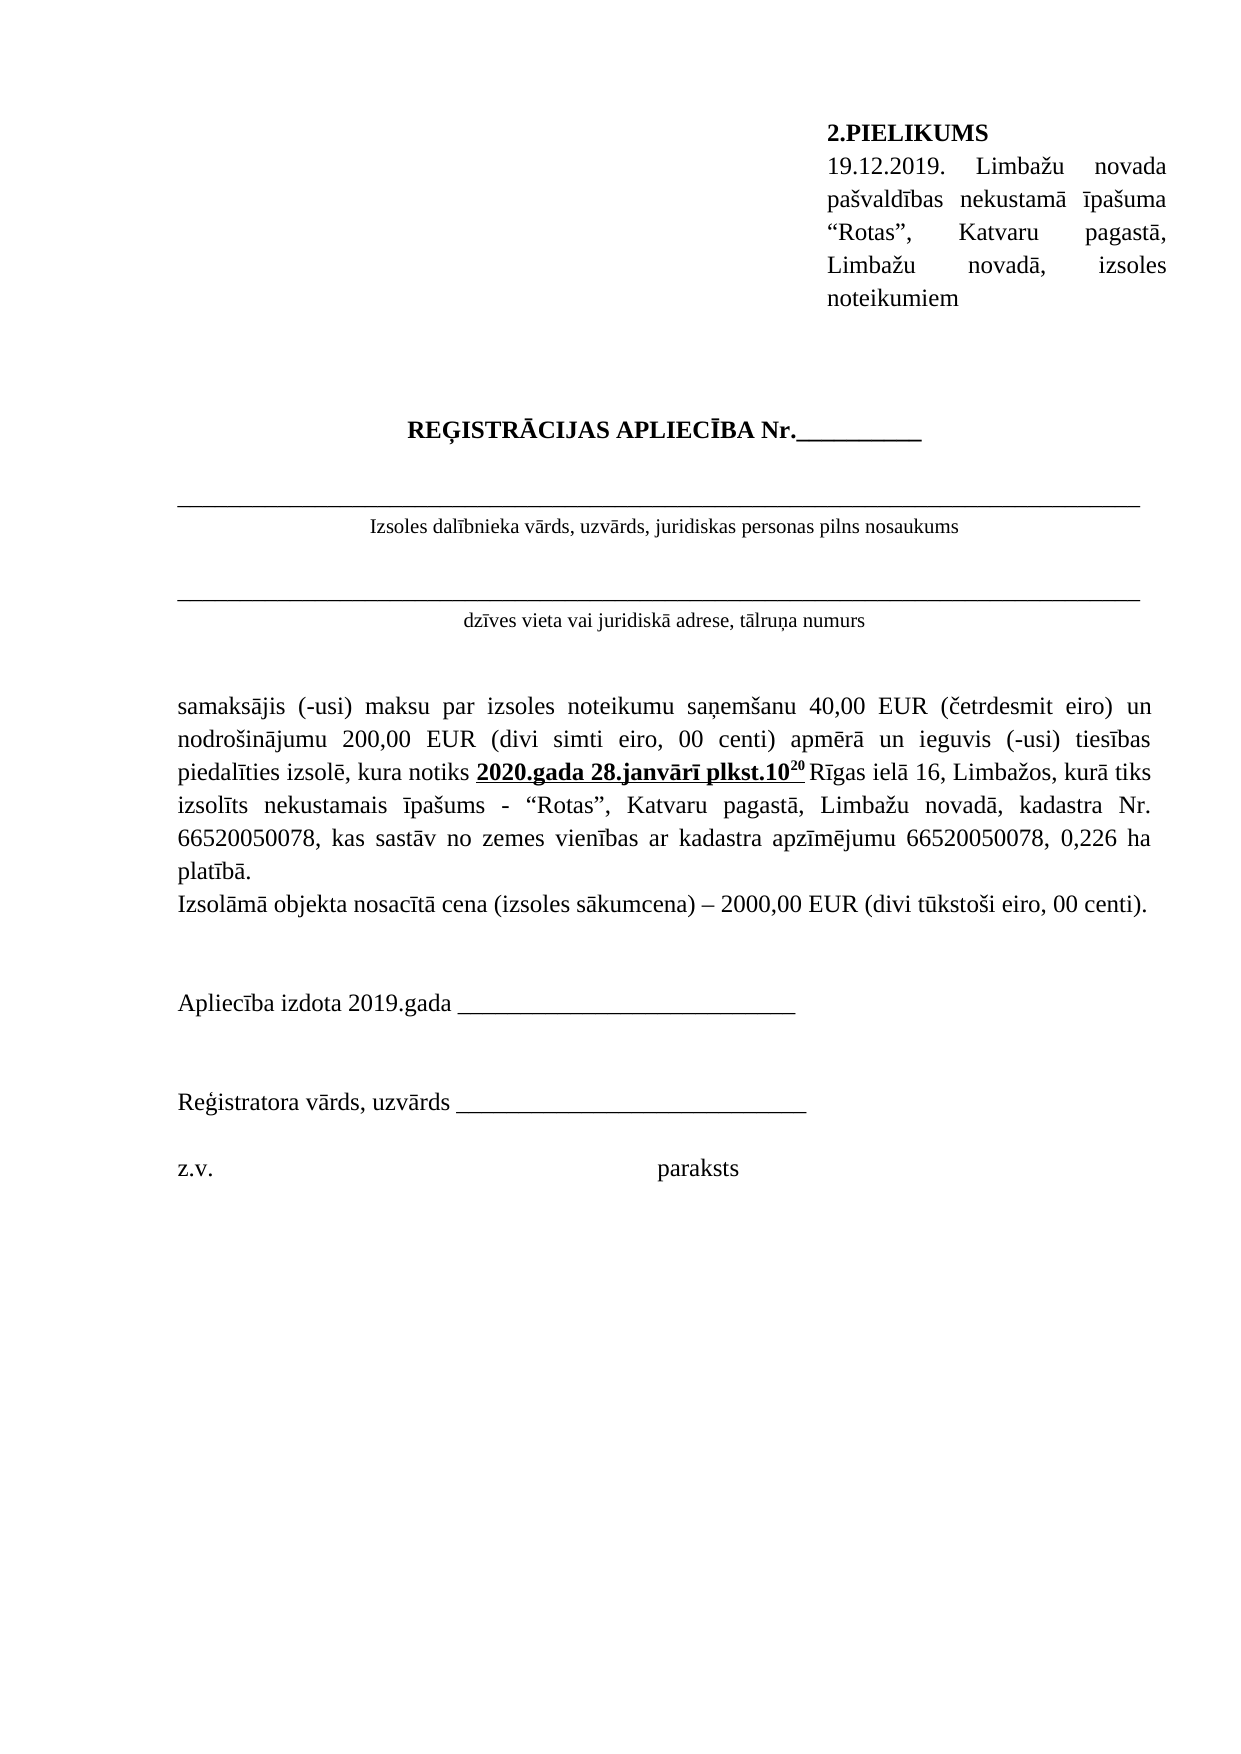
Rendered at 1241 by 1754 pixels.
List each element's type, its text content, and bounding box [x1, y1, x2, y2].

text 19.12.2019. Limbažu novada pašvaldības nekustamā īpašuma “Rotas”, Katvaru pagastā, Limbažu novadā, izsoles noteikumiem [827, 151, 1166, 312]
text 2.pielikums [827, 118, 1152, 147]
text Izsoles dalībnieka vārds, uzvārds, juridiskas personas pilns nosaukums [177, 514, 1152, 538]
text REĢISTRĀCIJAS APLIECĪBA Nr.__________ [177, 415, 1152, 444]
text samaksājis (-usi) maksu par izsoles noteikumu saņemšanu 40,00 EUR (četrdesmit eiro) un nodrošinājumu 200,00 EUR (divi simti eiro, 00 centi) apmērā un ieguvis (-usi) tiesības piedalīties izsolē, kura notiks 2020.gada 28.janvārī plkst.1020 Rīgas ielā 16, Limbažos, kurā tiks izsolīts nekustamais īpašums - “Rotas”, Katvaru pagastā, Limbažu novadā, kadastra Nr. 66520050078, kas sastāv no zemes vienības ar kadastra apzīmējumu 66520050078, 0,226 ha platībā. [177, 691, 1152, 885]
text _____________________________________________________________________________ [177, 575, 1152, 604]
text dzīves vieta vai juridiskā adrese, tālruņa numurs [177, 608, 1152, 632]
text z.v. paraksts [177, 1153, 1152, 1182]
text Reģistratora vārds, uzvārds ____________________________ [177, 1087, 1152, 1116]
text Apliecība izdota 2019.gada ___________________________ [177, 988, 1152, 1017]
text _____________________________________________________________________________ [177, 481, 1152, 510]
text Izsolāmā objekta nosacītā cena (izsoles sākumcena) – 2000,00 EUR (divi tūkstoši eiro, 00 centi). [177, 889, 1152, 918]
